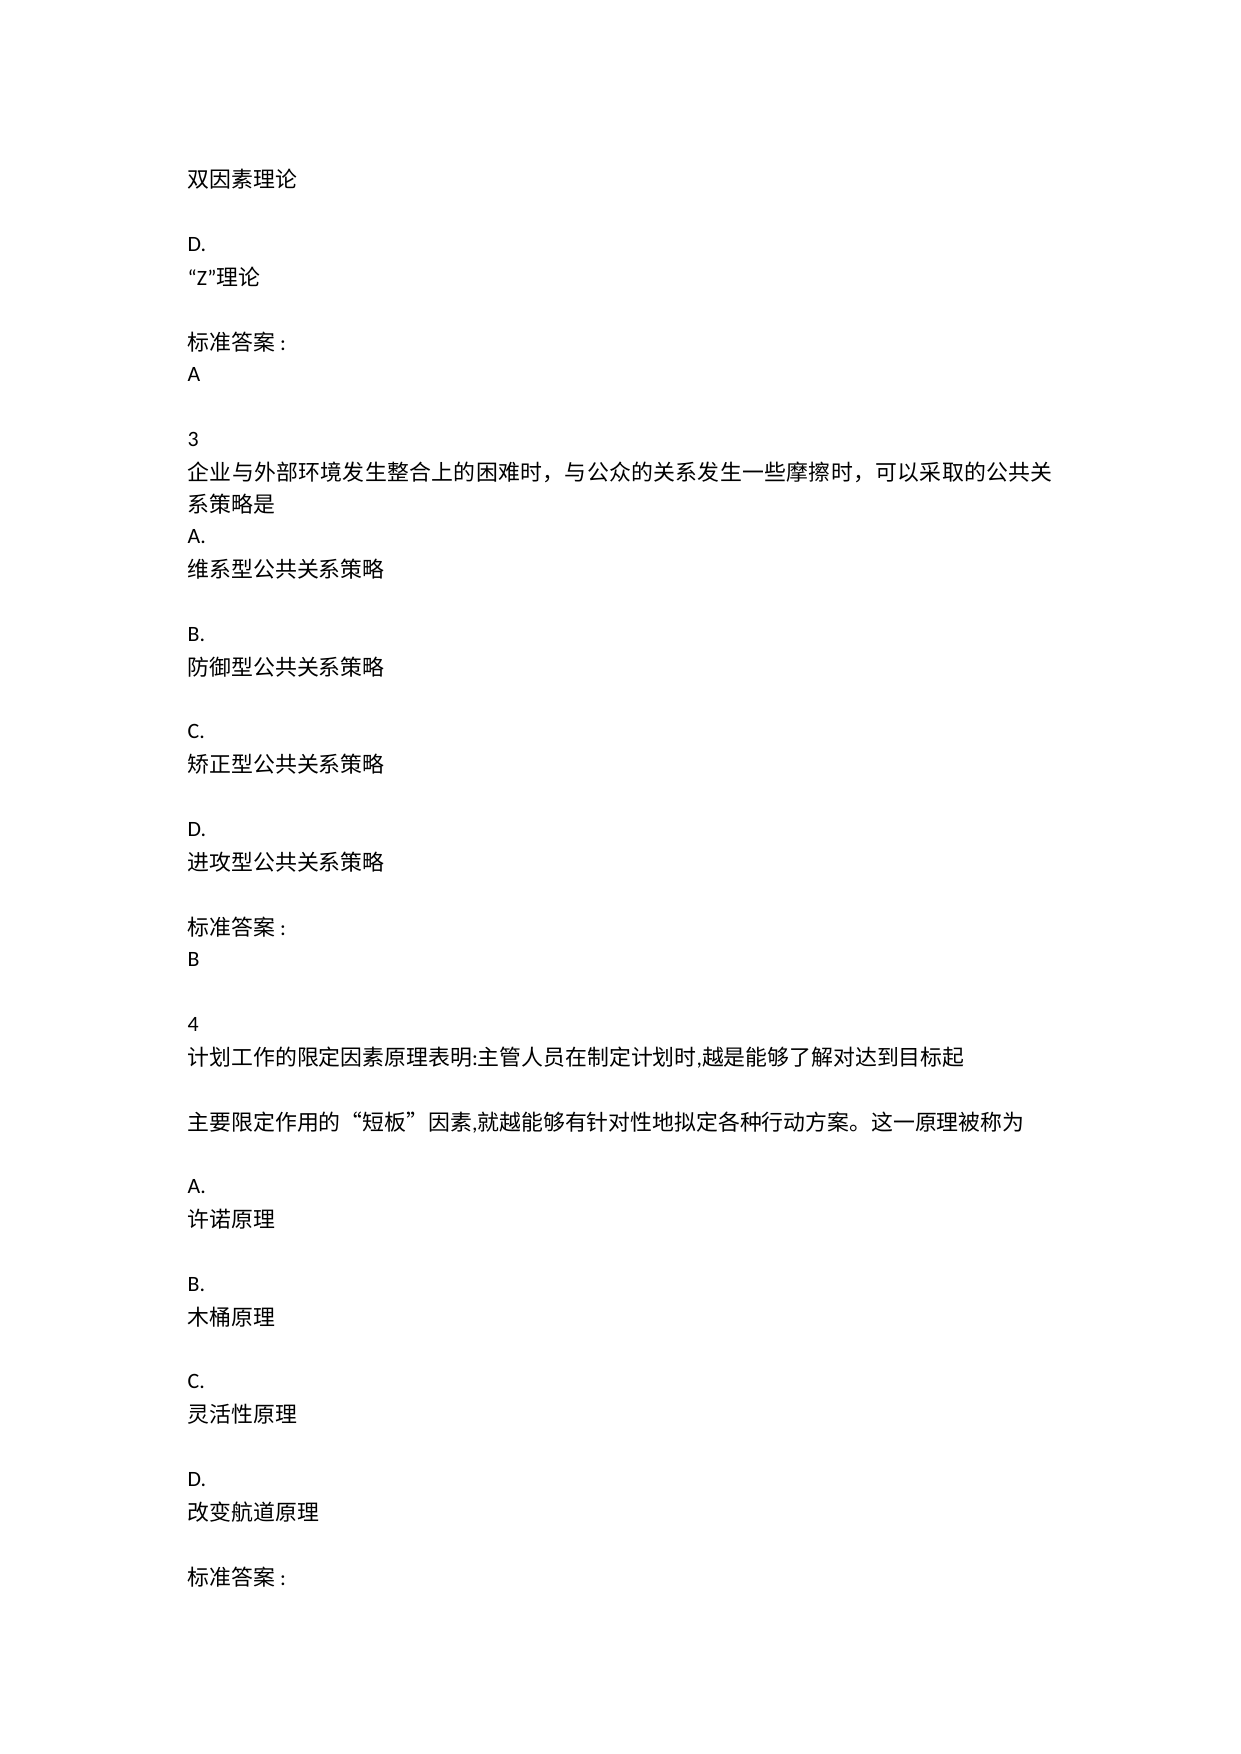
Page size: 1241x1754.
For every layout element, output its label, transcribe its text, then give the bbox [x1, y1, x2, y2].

text B. [187, 1267, 1053, 1299]
text A. [187, 1169, 1053, 1202]
text C. [187, 1364, 1053, 1397]
text 标准答案 : [187, 909, 1053, 942]
text 计划工作的限定因素原理表明:主管人员在制定计划时,越是能够了解对达到目标起 [187, 1039, 1053, 1072]
text D. [187, 1462, 1053, 1494]
text B. [187, 617, 1053, 649]
text 双因素理论 [187, 162, 1053, 194]
text A [187, 357, 1053, 389]
text 3 [187, 422, 1053, 454]
text 4 [187, 1007, 1053, 1039]
text 改变航道原理 [187, 1494, 1053, 1527]
text 灵活性原理 [187, 1397, 1053, 1429]
text 许诺原理 [187, 1202, 1053, 1234]
text 进攻型公共关系策略 [187, 844, 1053, 877]
text 标准答案 : [187, 1559, 1053, 1592]
text C. [187, 714, 1053, 747]
text B [187, 942, 1053, 974]
text D. [187, 227, 1053, 259]
text 矫正型公共关系策略 [187, 747, 1053, 779]
text 企业与外部环境发生整合上的困难时，与公众的关系发生一些摩擦时，可以采取的公共关系策略是 [187, 454, 1053, 519]
text “Z”理论 [187, 259, 1053, 292]
text D. [187, 812, 1053, 844]
text 防御型公共关系策略 [187, 649, 1053, 682]
text 主要限定作用的“短板”因素,就越能够有针对性地拟定各种行动方案。这一原理被称为 [187, 1104, 1053, 1137]
text A. [187, 519, 1053, 552]
text 标准答案 : [187, 324, 1053, 357]
text 维系型公共关系策略 [187, 552, 1053, 584]
text 木桶原理 [187, 1299, 1053, 1332]
